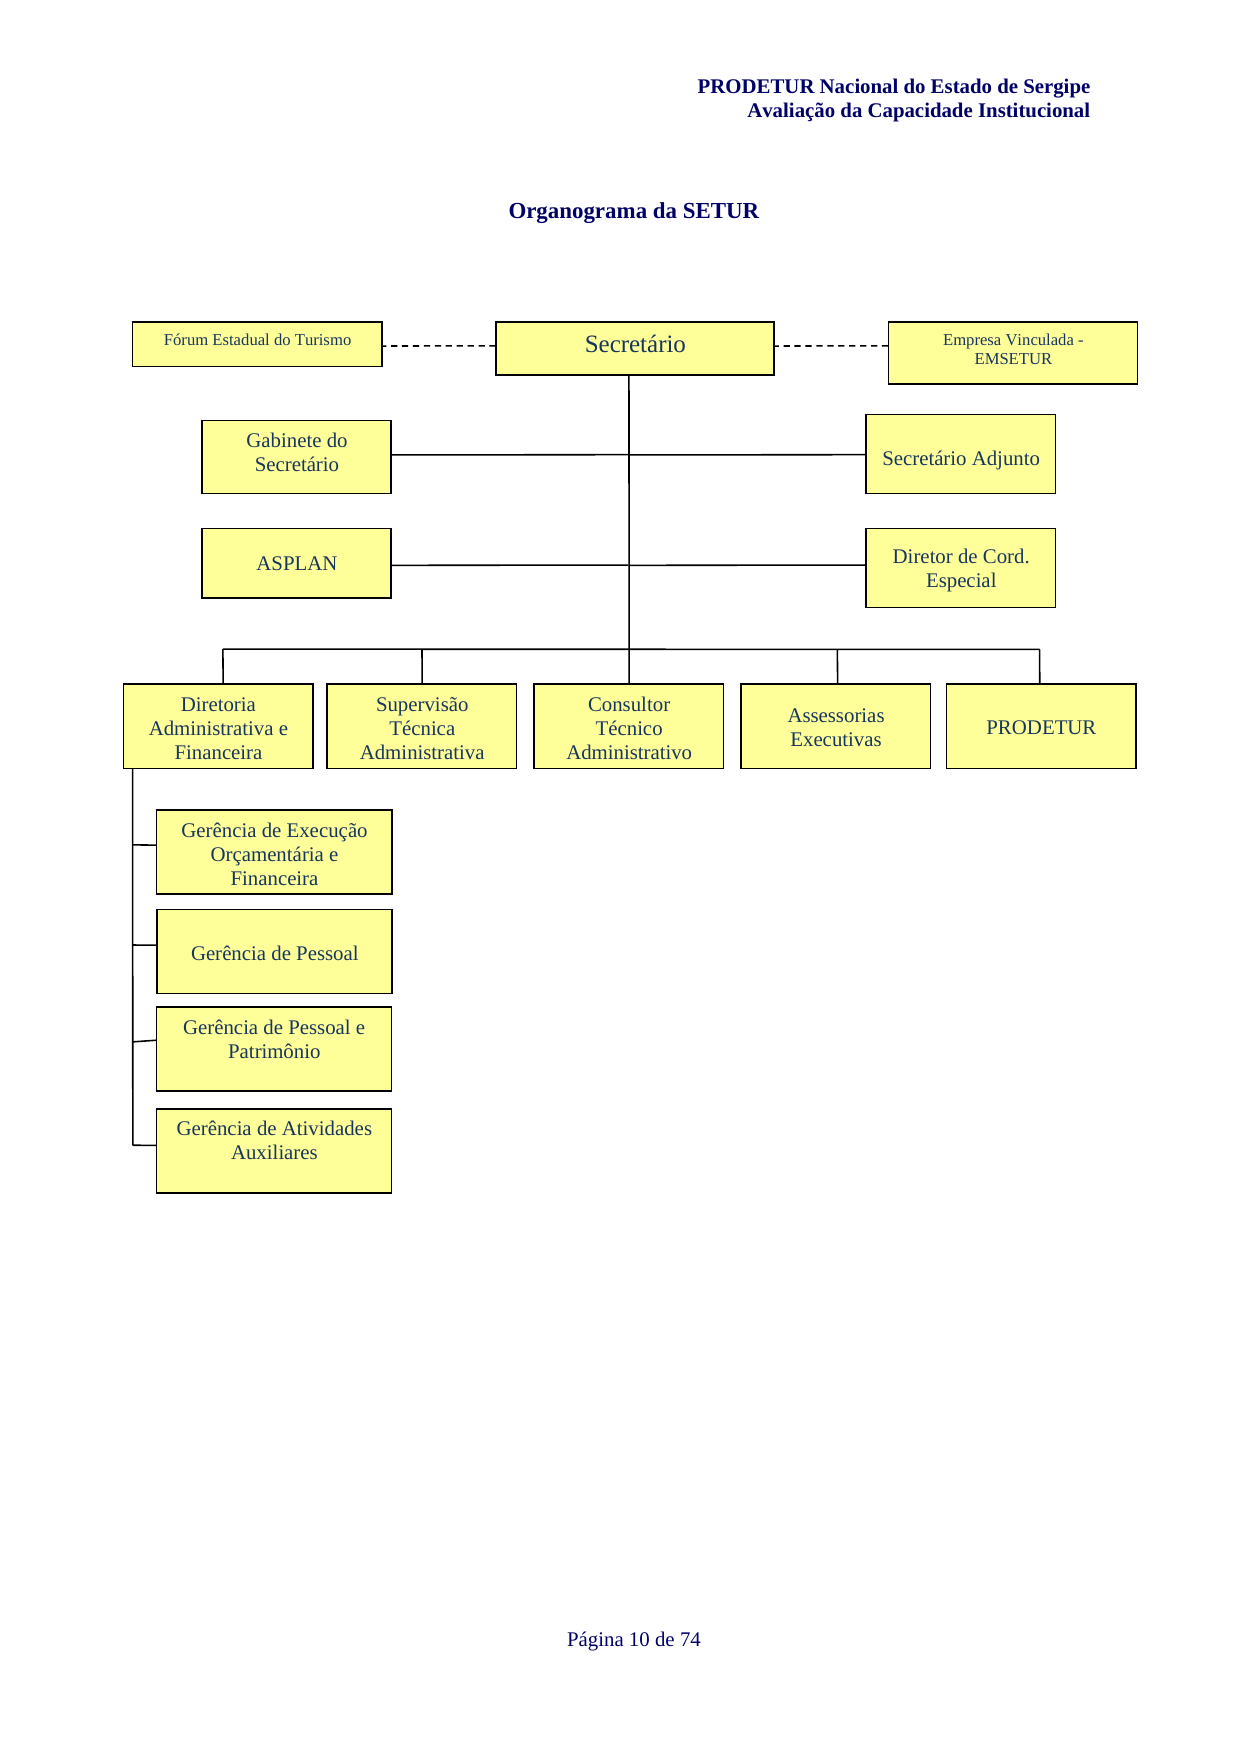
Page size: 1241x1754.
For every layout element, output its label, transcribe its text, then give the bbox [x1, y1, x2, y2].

text Organograma da SETUR [177, 198, 1090, 224]
